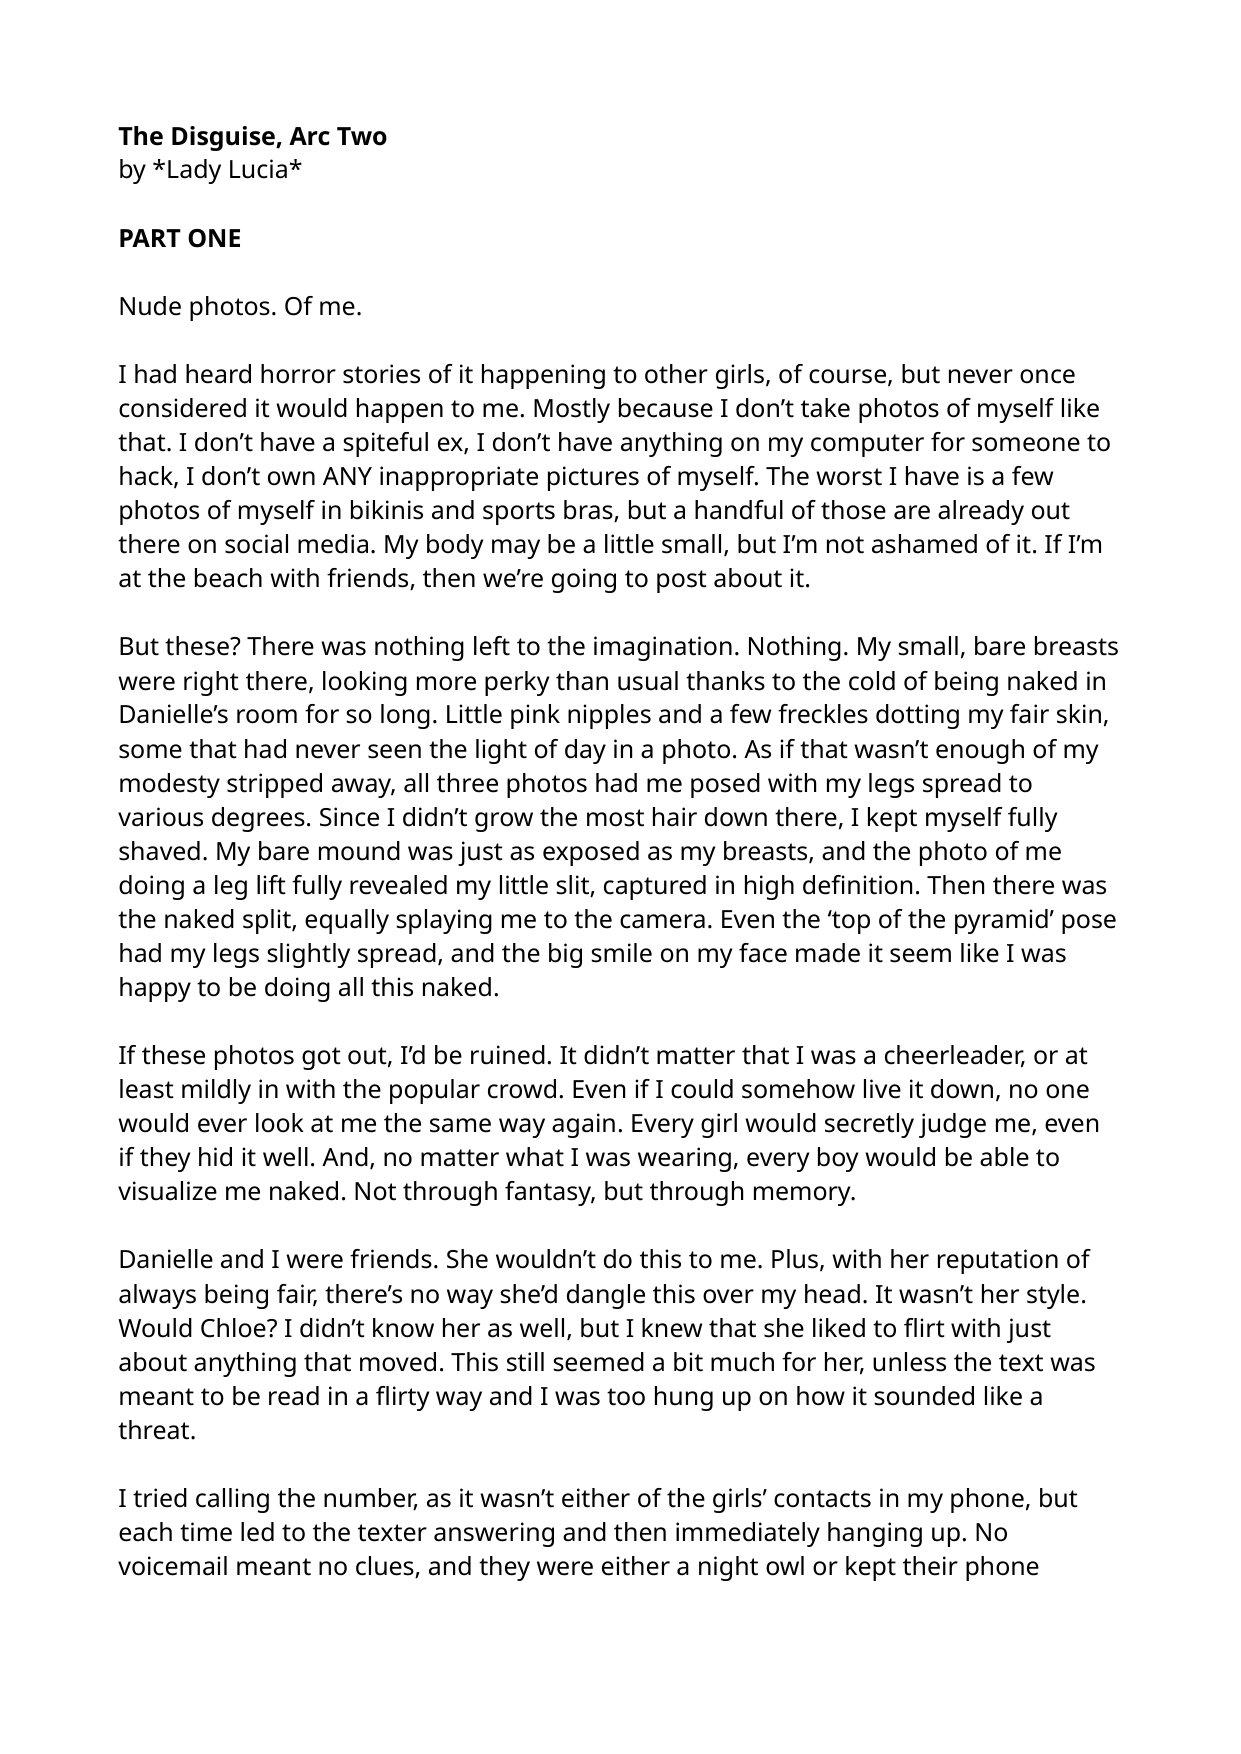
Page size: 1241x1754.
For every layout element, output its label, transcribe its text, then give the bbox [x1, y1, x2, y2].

text The Disguise, Arc Two [118, 118, 1122, 152]
text But these? There was nothing left to the imagination. Nothing. My small, bare breasts were right there, looking more perky than usual thanks to the cold of being naked in Danielle’s room for so long. Little pink nipples and a few freckles dotting my fair skin, some that had never seen the light of day in a photo. As if that wasn’t enough of my modesty stripped away, all three photos had me posed with my legs spread to various degrees. Since I didn’t grow the most hair down there, I kept myself fully shaved. My bare mound was just as exposed as my breasts, and the photo of me doing a leg lift fully revealed my little slit, captured in high definition. Then there was the naked split, equally splaying me to the camera. Even the ‘top of the pyramid’ pose had my legs slightly spread, and the big smile on my face made it seem like I was happy to be doing all this naked. [118, 629, 1122, 1004]
text PART ONE [118, 220, 1122, 254]
text Nude photos. Of me. [118, 288, 1122, 322]
text I had heard horror stories of it happening to other girls, of course, but never once considered it would happen to me. Mostly because I don’t take photos of myself like that. I don’t have a spiteful ex, I don’t have anything on my computer for someone to hack, I don’t own ANY inappropriate pictures of myself. The worst I have is a few photos of myself in bikinis and sports bras, but a handful of those are already out there on social media. My body may be a little small, but I’m not ashamed of it. If I’m at the beach with friends, then we’re going to post about it. [118, 357, 1122, 595]
text by *Lady Lucia* [118, 152, 1122, 186]
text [118, 1481, 1122, 1583]
text Danielle and I were friends. She wouldn’t do this to me. Plus, with her reputation of always being fair, there’s no way she’d dangle this over my head. It wasn’t her style. Would Chloe? I didn’t know her as well, but I knew that she liked to flirt with just about anything that moved. This still seemed a bit much for her, unless the text was meant to be read in a flirty way and I was too hung up on how it sounded like a threat. [118, 1242, 1122, 1447]
text If these photos got out, I’d be ruined. It didn’t matter that I was a cheerleader, or at least mildly in with the popular crowd. Even if I could somehow live it down, no one would ever look at me the same way again. Every girl would secretly judge me, even if they hid it well. And, no matter what I was wearing, every boy would be able to visualize me naked. Not through fantasy, but through memory. [118, 1038, 1122, 1208]
